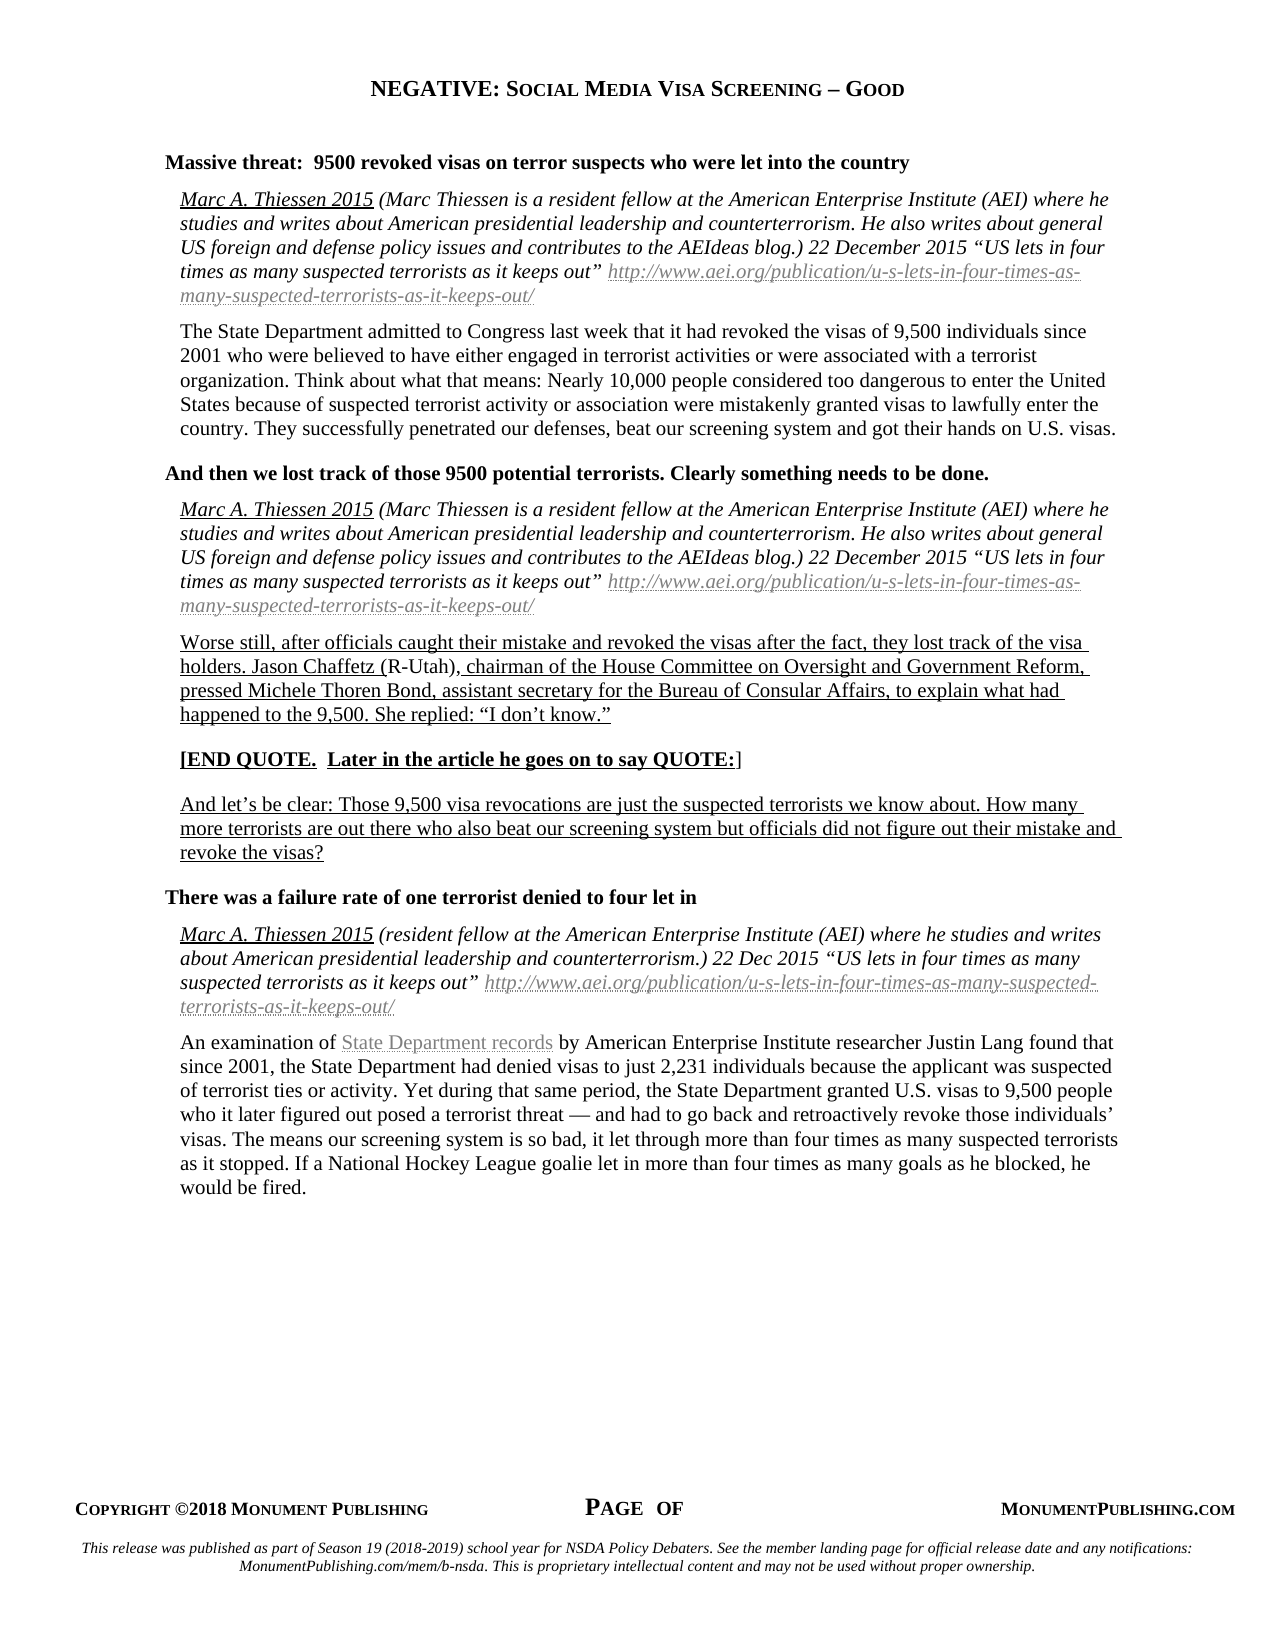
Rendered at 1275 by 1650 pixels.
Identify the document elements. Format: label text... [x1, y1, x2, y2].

text Marc A. Thiessen 2015 (resident fellow at the American Enterprise Institute (AEI) where he studies and writes about American presidential leadership and counterterrorism.) 22 Dec 2015 “US lets in four times as many suspected terrorists as it keeps out” http://www.aei.org/publication/u-s-lets-in-four-times-as-many-suspected-terrorists-as-it-keeps-out/ [180, 921, 1125, 1018]
text An examination of State Department records by American Enterprise Institute researcher Justin Lang found that since 2001, the State Department had denied visas to just 2,231 individuals because the applicant was suspected of terrorist ties or activity. Yet during that same period, the State Department granted U.S. visas to 9,500 people who it later figured out posed a terrorist threat — and had to go back and retroactively revoke those individuals’ visas. The means our screening system is so bad, it let through more than four times as many suspected terrorists as it stopped. If a National Hockey League goalie let in more than four times as many goals as he blocked, he would be fired. [180, 1030, 1125, 1199]
text Massive threat: 9500 revoked visas on terror suspects who were let into the country [165, 150, 1125, 174]
text And let’s be clear: Those 9,500 visa revocations are just the suspected terrorists we know about. How many more terrorists are out there who also beat our screening system but officials did not figure out their mistake and revoke the visas? [180, 792, 1125, 864]
text [END QUOTE. Later in the article he goes on to say QUOTE:] [180, 747, 1125, 771]
text The State Department admitted to Congress last week that it had revoked the visas of 9,500 individuals since 2001 who were believed to have either engaged in terrorist activities or were associated with a terrorist organization. Think about what that means: Nearly 10,000 people considered too dangerous to enter the United States because of suspected terrorist activity or association were mistakenly granted visas to lawfully enter the country. They successfully penetrated our defenses, beat our screening system and got their hands on U.S. visas. [180, 319, 1125, 440]
text And then we lost track of those 9500 potential terrorists. Clearly something needs to be done. [165, 461, 1125, 484]
text There was a failure rate of one terrorist denied to four let in [165, 885, 1125, 909]
text Worse still, after officials caught their mistake and revoked the visas after the fact, they lost track of the visa holders. Jason Chaffetz (R-Utah), chairman of the House Committee on Oversight and Government Reform, pressed Michele Thoren Bond, assistant secretary for the Bureau of Consular Affairs, to explain what had happened to the 9,500. She replied: “I don’t know.” [180, 630, 1125, 726]
